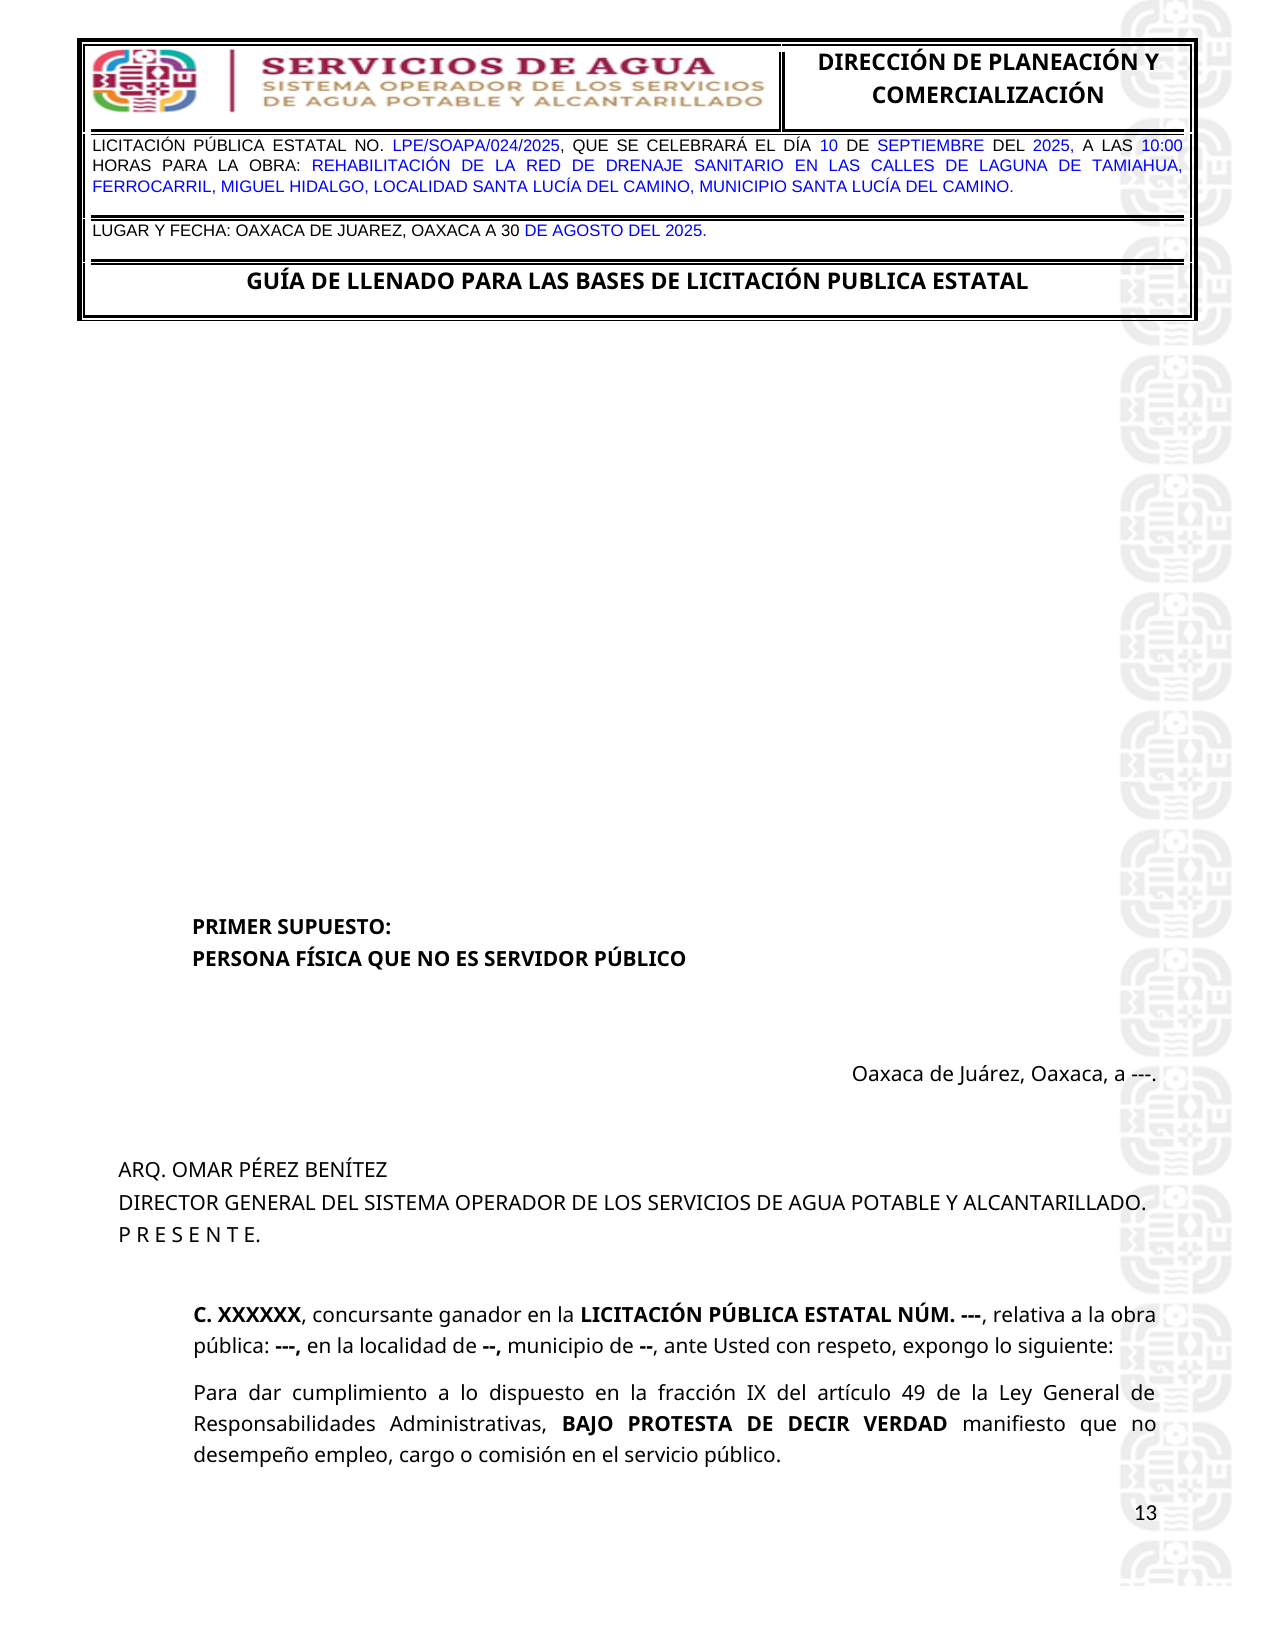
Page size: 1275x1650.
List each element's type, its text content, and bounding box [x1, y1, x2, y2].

text C. XXXXXX, concursante ganador en la LICITACIÓN PÚBLICA ESTATAL NÚM. ---, relativa a la obra pública: ---, en la localidad de --, municipio de --, ante Usted con respeto, expongo lo siguiente: [193, 1301, 1157, 1359]
text PRIMER SUPUESTO: [118, 912, 1167, 940]
text Para dar cumplimiento a lo dispuesto en la fracción IX del artículo 49 de la Ley General de Responsabilidades Administrativas, BAJO PROTESTA DE DECIR VERDAD manifiesto que no desempeño empleo, cargo o comisión en el servicio público. [193, 1378, 1157, 1468]
picture [1105, 0, 1235, 1586]
picture [88, 46, 773, 123]
text DIRECTOR GENERAL DEL SISTEMA OPERADOR DE LOS SERVICIOS DE AGUA POTABLE Y ALCANTARILLADO. [118, 1188, 1167, 1216]
text ARQ. OMAR PÉREZ BENÍTEZ [118, 1155, 1167, 1184]
text PERSONA FÍSICA QUE NO ES SERVIDOR PÚBLICO [118, 944, 1167, 973]
text Oaxaca de Juárez, Oaxaca, a ---. [118, 1059, 1157, 1087]
picture [1106, 56, 1114, 67]
text P R E S E N T E. [118, 1221, 1167, 1249]
picture [1105, 42, 1194, 320]
